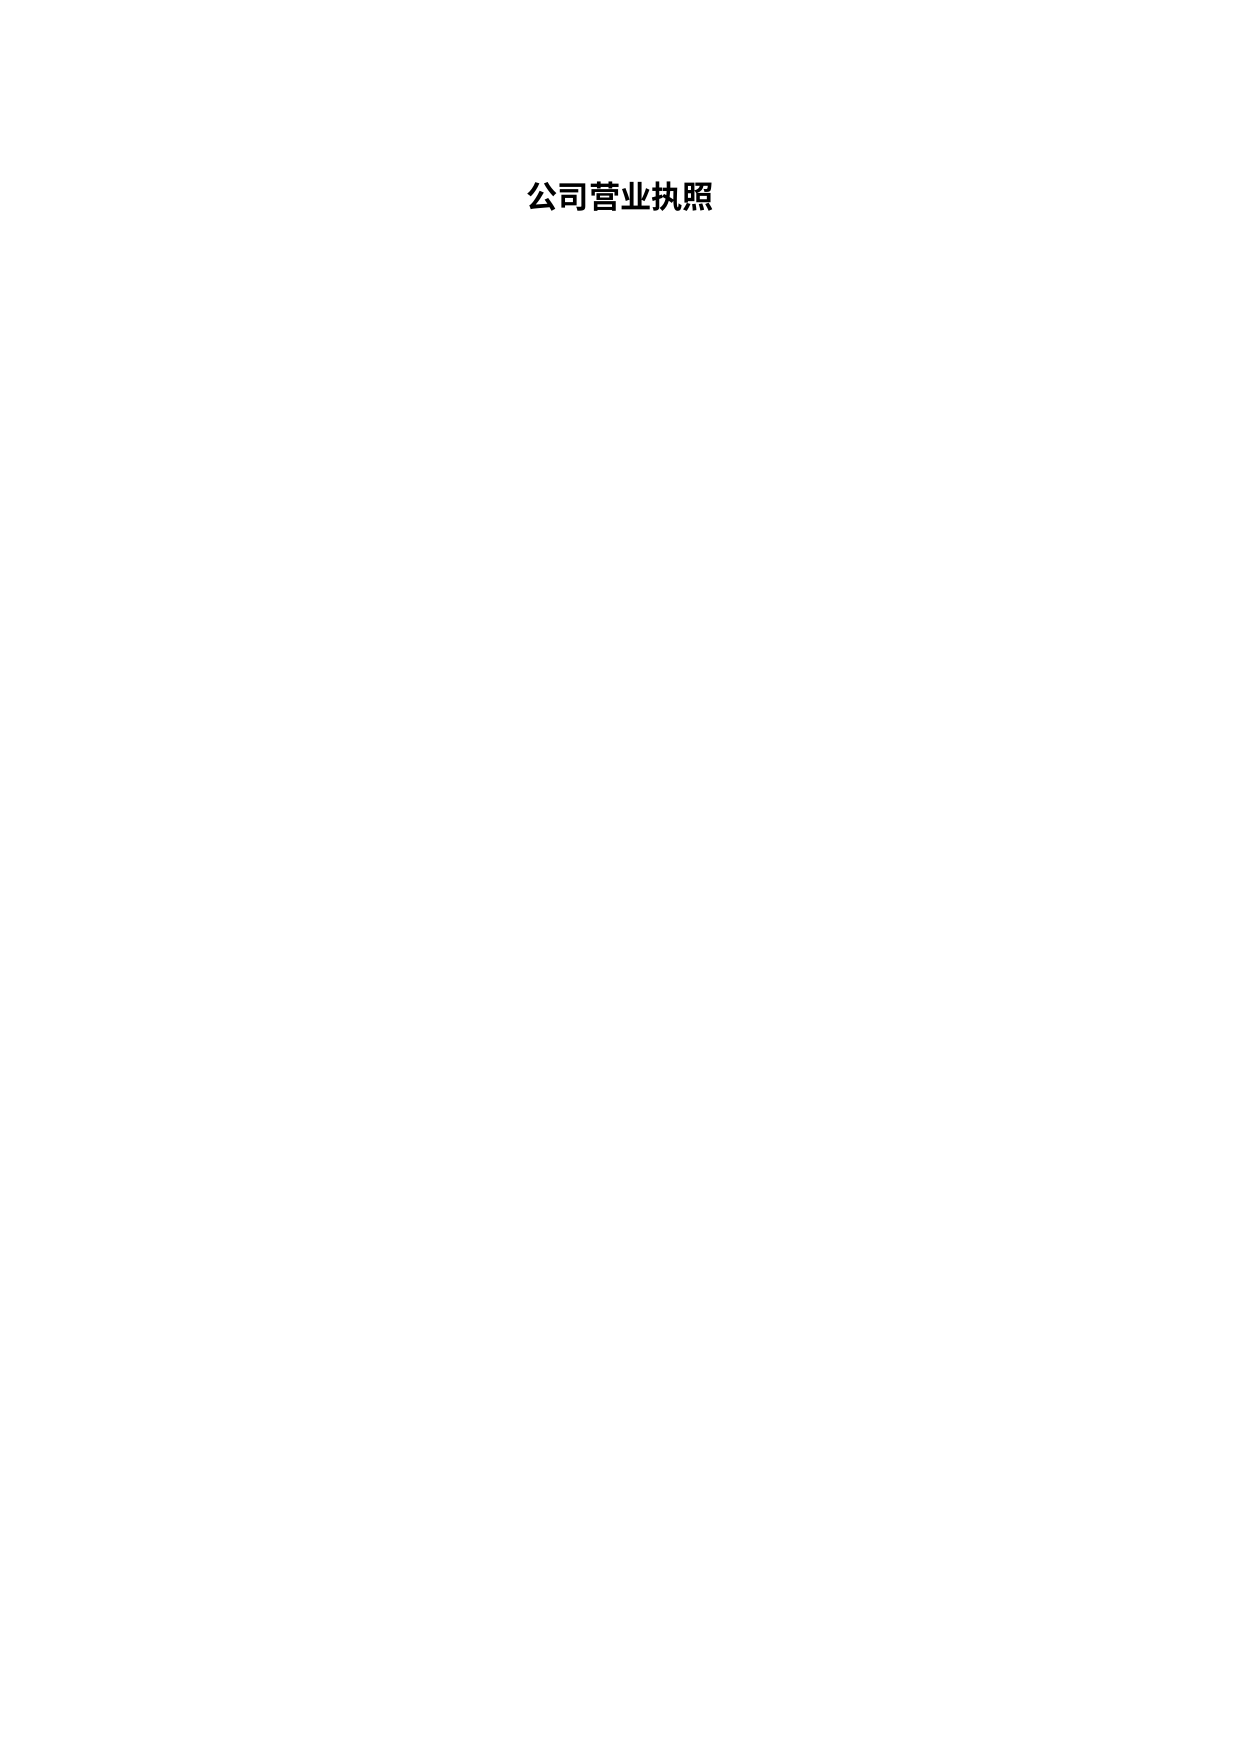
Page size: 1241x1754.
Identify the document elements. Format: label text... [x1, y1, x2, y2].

text 公司营业执照 [187, 162, 1053, 227]
